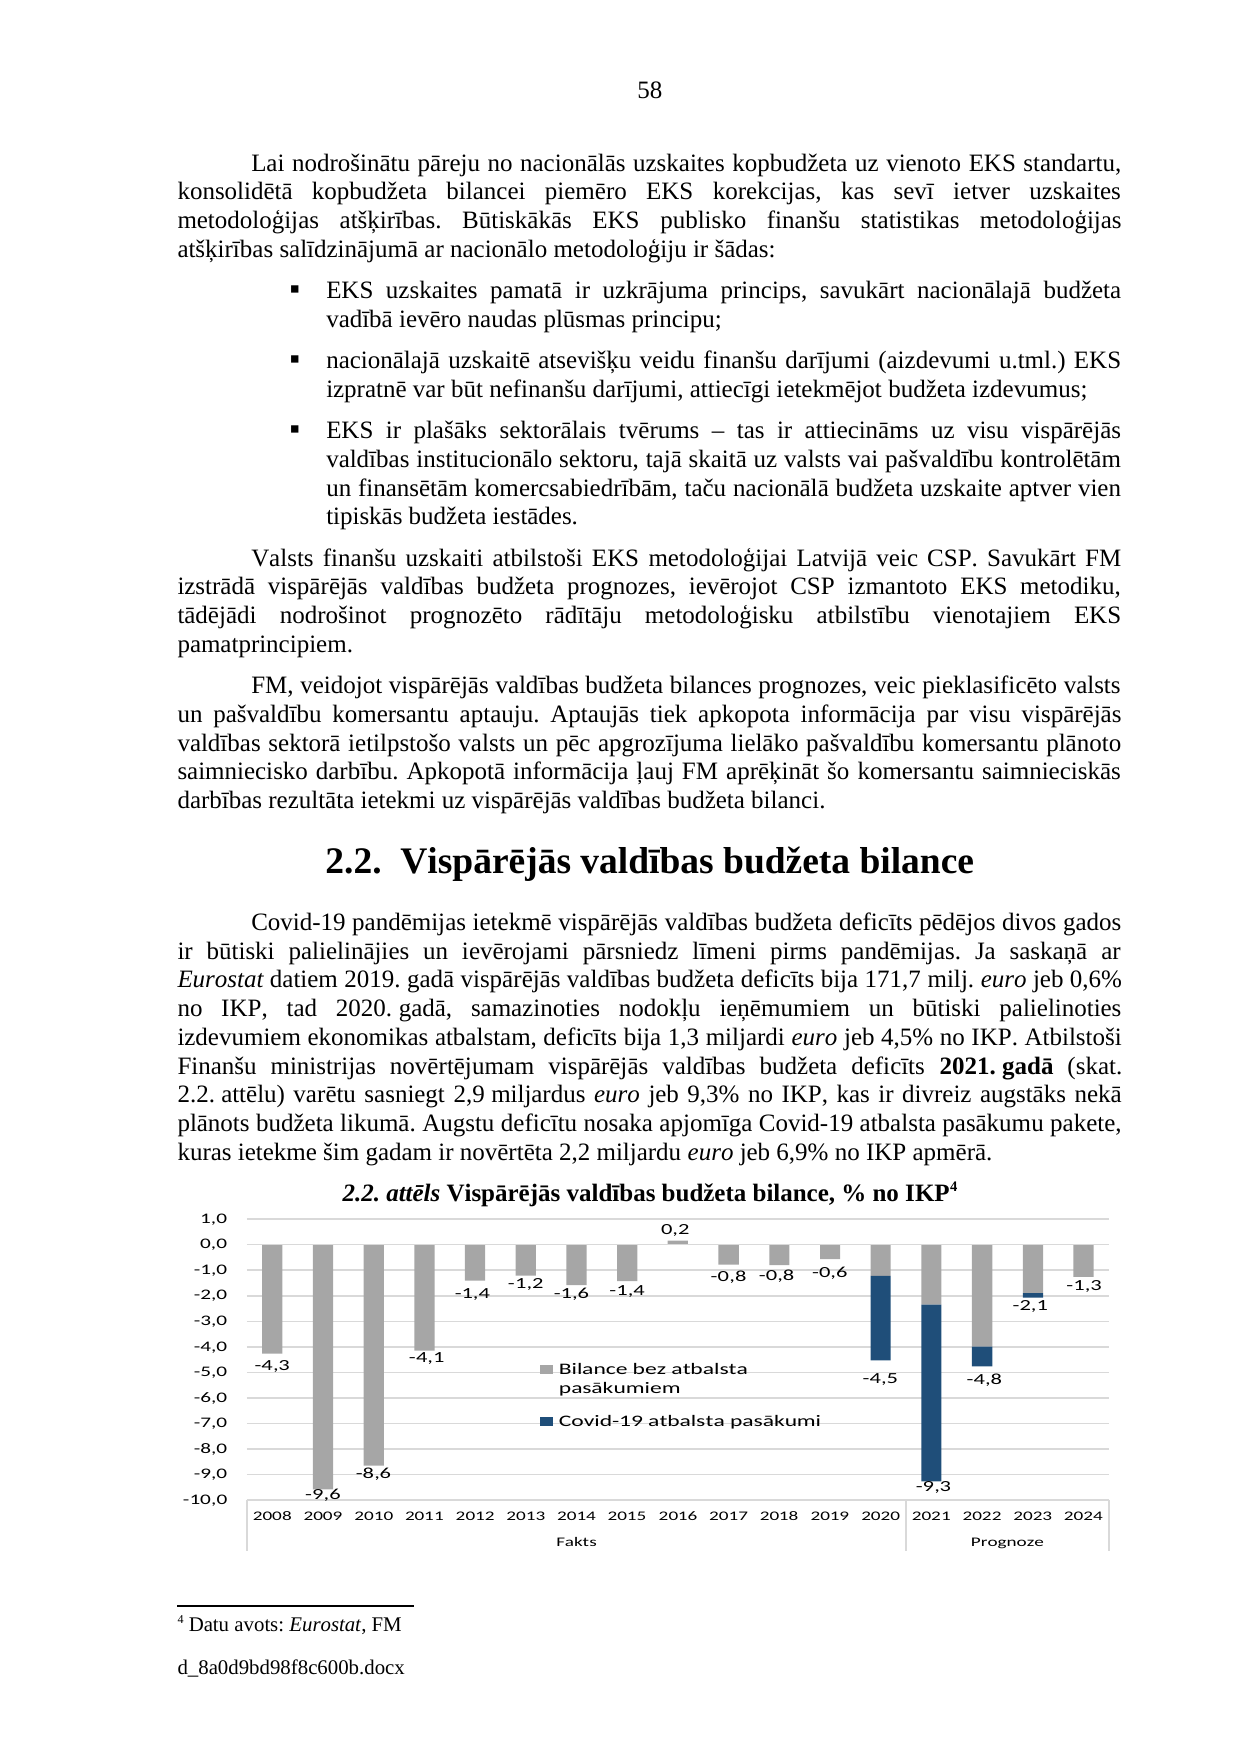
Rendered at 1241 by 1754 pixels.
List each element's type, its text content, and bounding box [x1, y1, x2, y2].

text Covid-19 pandēmijas ietekmē vispārējās valdības budžeta deficīts pēdējos divos gados ir būtiski palielinājies un ievērojami pārsniedz līmeni pirms pandēmijas. Ja saskaņā ar Eurostat datiem 2019. gadā vispārējās valdības budžeta deficīts bija 171,7 milj. euro jeb 0,6% no IKP, tad 2020. gadā, samazinoties nodokļu ieņēmumiem un būtiski palielinoties izdevumiem ekonomikas atbalstam, deficīts bija 1,3 miljardi euro jeb 4,5% no IKP. Atbilstoši Finanšu ministrijas novērtējumam vispārējās valdības budžeta deficīts 2021. gadā (skat. 2.2. attēlu) varētu sasniegt 2,9 miljardus euro jeb 9,3% no IKP, kas ir divreiz augstāks nekā plānots budžeta likumā. Augstu deficītu nosaka apjomīga Covid-19 atbalsta pasākumu pakete, kuras ietekme šim gadam ir novērtēta 2,2 miljardu euro jeb 6,9% no IKP apmērā. [177, 907, 1122, 1166]
text FM, veidojot vispārējās valdības budžeta bilances prognozes, veic pieklasificēto valsts un pašvaldību komersantu aptauju. Aptaujās tiek apkopota informācija par visu vispārējās valdības sektorā ietilpstošo valsts un pēc apgrozījuma lielāko pašvaldību komersantu plānoto saimniecisko darbību. Apkopotā informācija ļauj FM aprēķināt šo komersantu saimnieciskās darbības rezultāta ietekmi uz vispārējās valdības budžeta bilanci. [177, 670, 1122, 814]
list EKS ir plašāks sektorālais tvērums – tas ir attiecināms uz visu vispārējās valdības institucionālo sektoru, tajā skaitā uz valsts vai pašvaldību kontrolētām un finansētām komercsabiedrībām, taču nacionālā budžeta uzskaite aptver vien tipiskās budžeta iestādes. [289, 415, 1122, 530]
text Lai nodrošinātu pāreju no nacionālās uzskaites kopbudžeta uz vienoto EKS standartu, konsolidētā kopbudžeta bilancei piemēro EKS korekcijas, kas sevī ietver uzskaites metodoloģijas atšķirības. Būtiskākās EKS publisko finanšu statistikas metodoloģijas atšķirības salīdzinājumā ar nacionālo metodoloģiju ir šādas: [177, 148, 1122, 263]
subtitle Vispārējās valdības budžeta bilance [177, 839, 1122, 882]
list nacionālajā uzskaitē atsevišķu veidu finanšu darījumi (aizdevumi u.tml.) EKS izpratnē var būt nefinanšu darījumi, attiecīgi ietekmējot budžeta izdevumus; [289, 345, 1122, 403]
text Valsts finanšu uzskaiti atbilstoši EKS metodoloģijai Latvijā veic CSP. Savukārt FM izstrādā vispārējās valdības budžeta prognozes, ievērojot CSP izmantoto EKS metodiku, tādējādi nodrošinot prognozēto rādītāju metodoloģisku atbilstību vienotajiem EKS pamatprincipiem. [177, 543, 1122, 658]
text 2.2. attēls Vispārējās valdības budžeta bilance, % no IKP [177, 1178, 1122, 1559]
list EKS uzskaites pamatā ir uzkrājuma princips, savukārt nacionālajā budžeta vadībā ievēro naudas plūsmas principu; [289, 275, 1122, 333]
